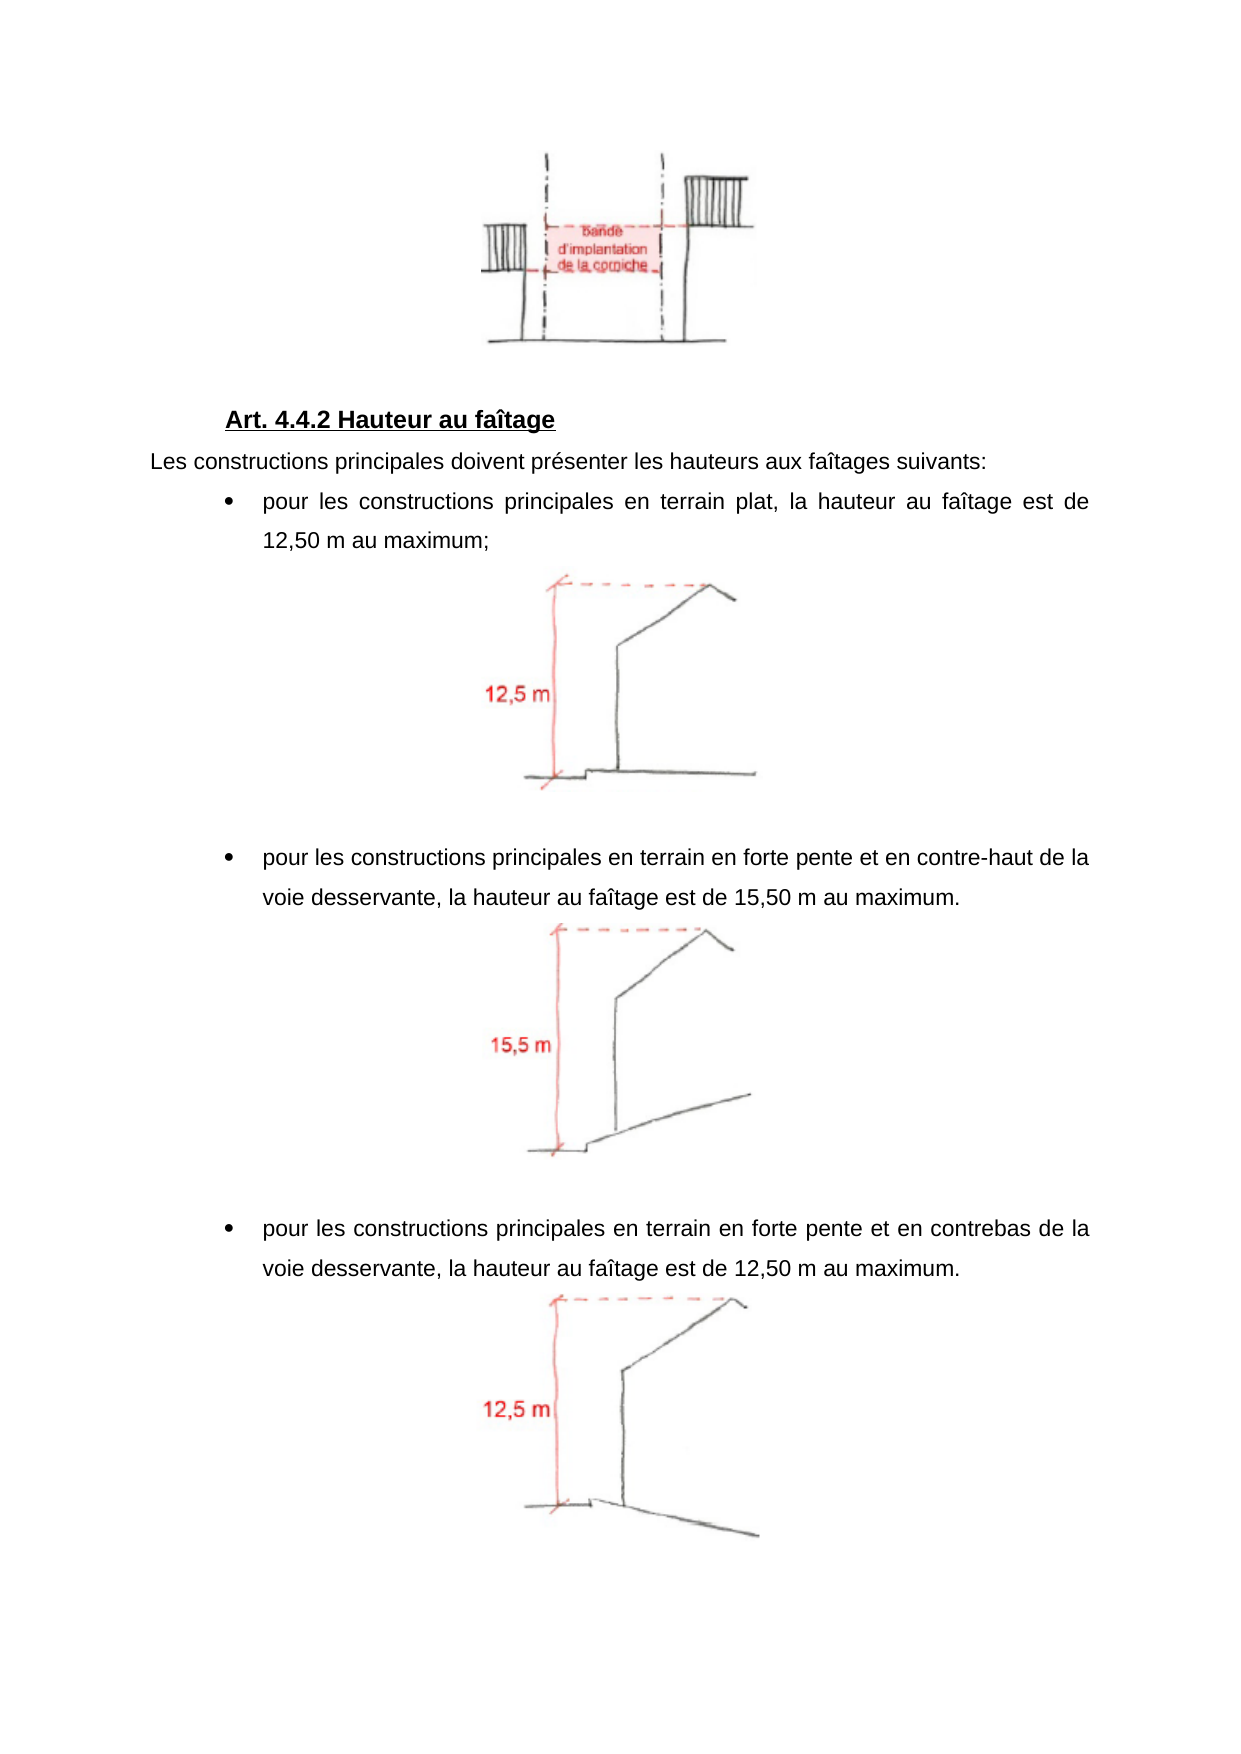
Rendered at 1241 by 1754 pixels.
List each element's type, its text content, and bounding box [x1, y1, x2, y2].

picture [481, 150, 760, 349]
list pour les constructions principales en terrain en forte pente et en contre-haut de la voie desservante, la hauteur au faîtage est de 15,50 m au maximum. [225, 844, 1090, 910]
list pour les constructions principales en terrain plat, la hauteur au faîtage est de 12,50 m au maximum; [225, 488, 1090, 554]
picture [481, 923, 759, 1163]
picture [477, 566, 764, 792]
list pour les constructions principales en terrain en forte pente et en contrebas de la voie desservante, la hauteur au faîtage est de 12,50 m au maximum. [225, 1215, 1090, 1281]
subtitle Art. 4.4.2 Hauteur au faîtage [225, 405, 1090, 434]
picture [474, 1293, 766, 1546]
text Les constructions principales doivent présenter les hauteurs aux faîtages suivants: [150, 448, 1090, 475]
